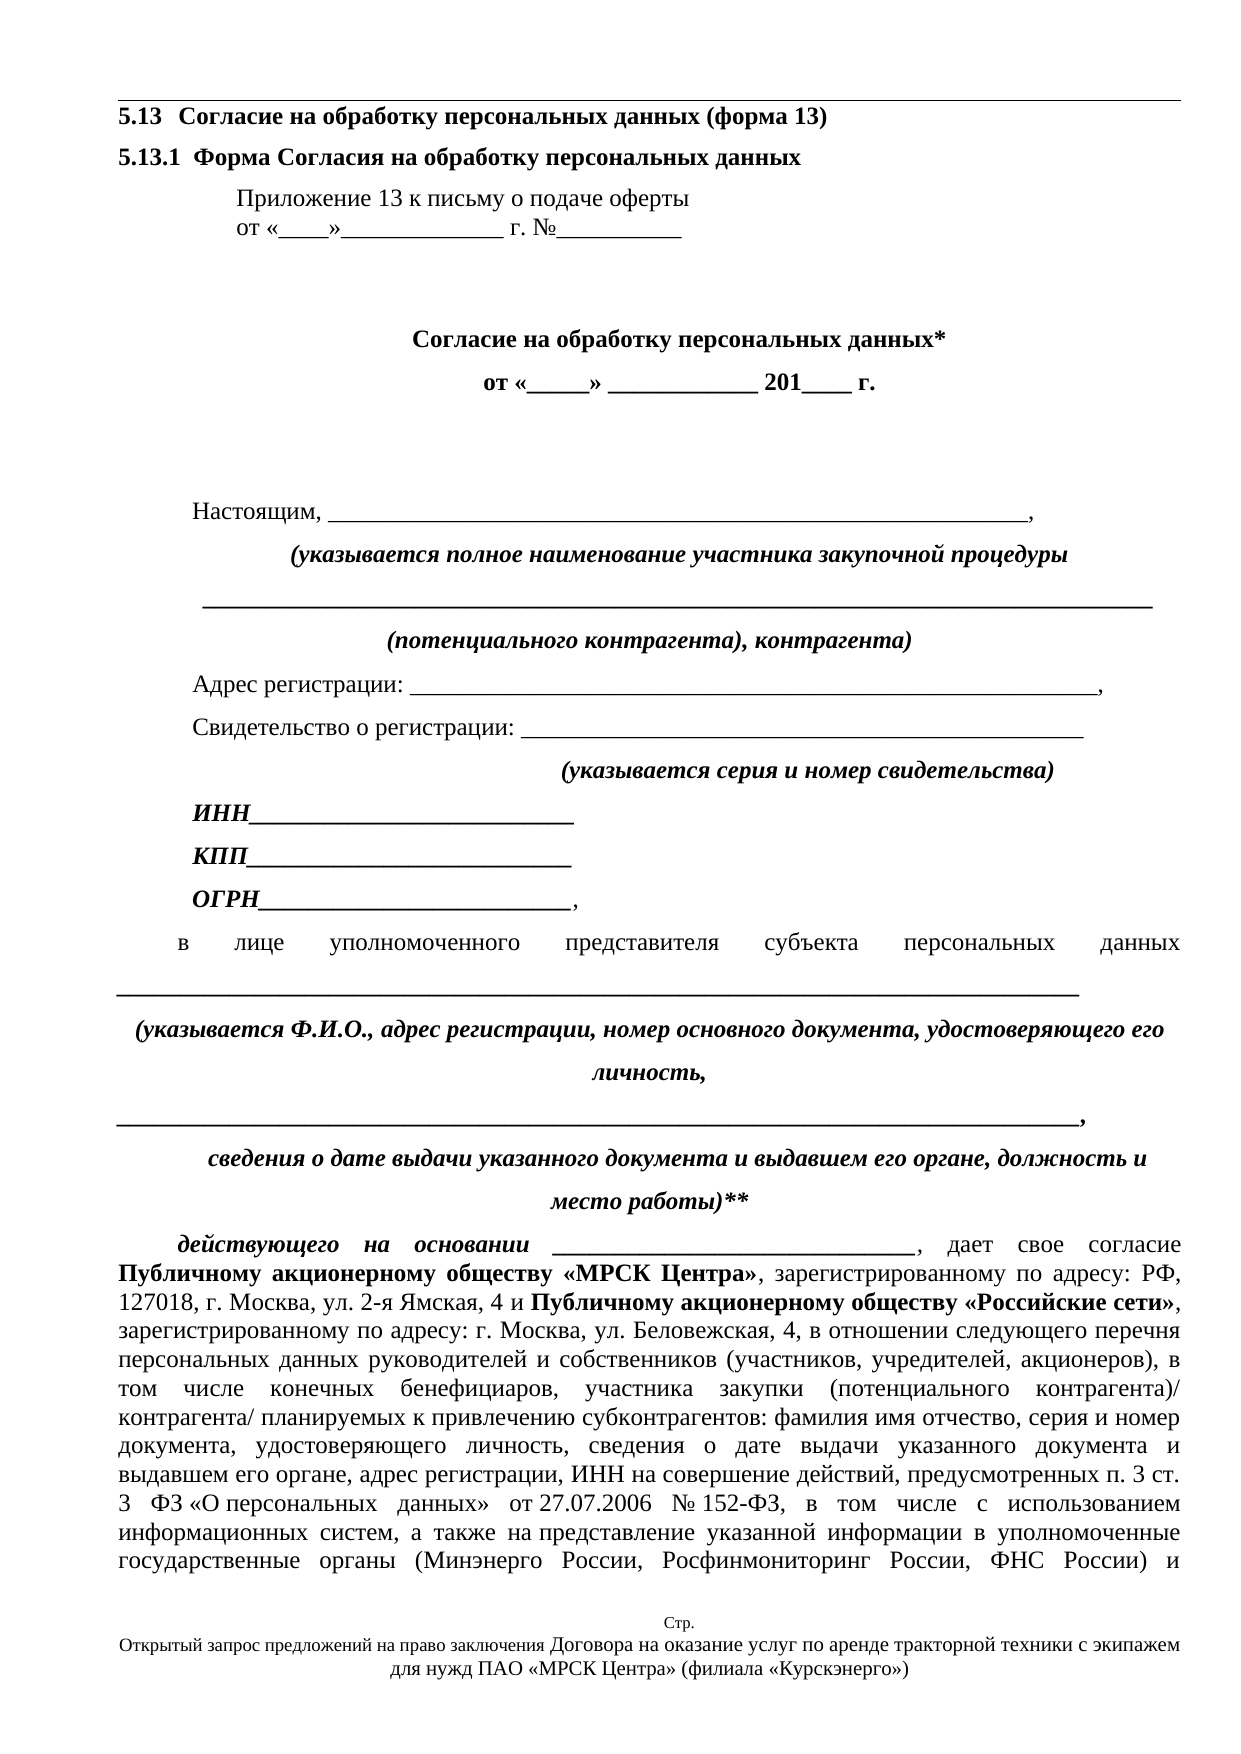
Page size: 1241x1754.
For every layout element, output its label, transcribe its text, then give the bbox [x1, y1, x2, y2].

text в лице уполномоченного представителя субъекта персональных данных _____________________________________________________________________________ [118, 927, 1181, 999]
subtitle Согласие на обработку персональных данных (форма 13) [118, 101, 1181, 130]
subtitle Форма Согласия на обработку персональных данных [118, 142, 1181, 171]
text ИНН__________________________ [192, 798, 1181, 827]
text ____________________________________________________________________________ (потенциального контрагента), контрагента) [118, 582, 1181, 654]
text ОГРН_________________________, [118, 884, 1181, 913]
text Настоящим, ________________________________________________________, [118, 496, 1181, 525]
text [118, 1229, 1181, 1574]
text (указывается серия и номер свидетельства) [561, 755, 1181, 784]
text сведения о дате выдачи указанного документа и выдавшем его органе, должность и место работы)** [118, 1143, 1181, 1215]
text Свидетельство о регистрации: _____________________________________________ [192, 712, 1181, 741]
text Приложение 13 к письму о подаче оферты от «____»_____________ г. №__________ [236, 183, 1181, 241]
text _____________________________________________________________________________, [118, 1100, 1181, 1129]
text КПП__________________________ [118, 841, 1181, 870]
text (указывается Ф.И.О., адрес регистрации, номер основного документа, удостоверяющего его личность, [118, 1014, 1181, 1086]
text от «_____» ____________ 201____ г. [118, 367, 1181, 396]
text Адрес регистрации: _______________________________________________________, [118, 669, 1181, 697]
text (указывается полное наименование участника закупочной процедуры [118, 539, 1181, 568]
text Согласие на обработку персональных данных* [118, 324, 1181, 352]
